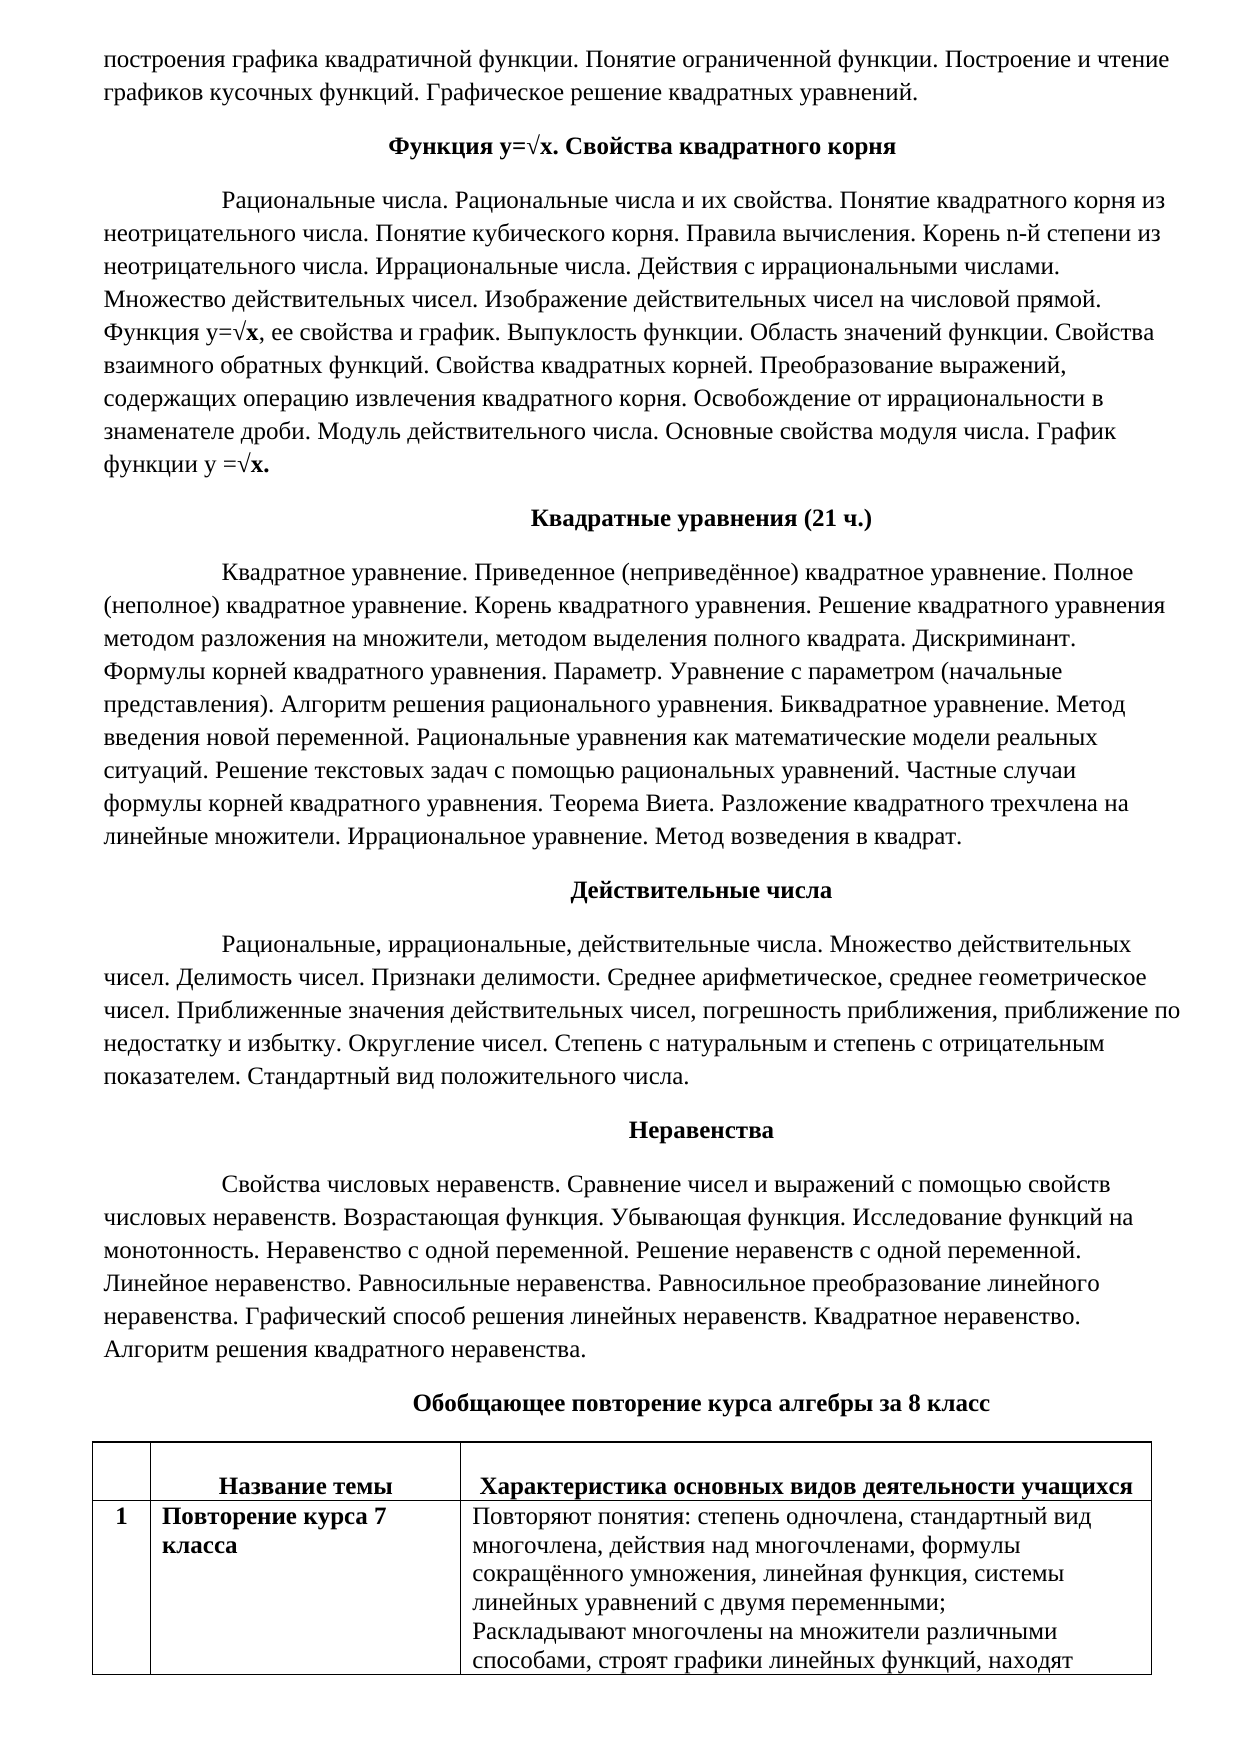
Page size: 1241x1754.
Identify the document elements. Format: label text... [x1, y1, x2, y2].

text Функция y=√x. Свойства квадратного корня [103, 131, 1181, 160]
text Рациональные числа. Рациональные числа и их свойства. Понятие квадратного корня из неотрицательного числа. Понятие кубического корня. Правила вычисления. Корень n-й степени из неотрицательного числа. Иррациональные числа. Действия с иррациональными числами. Множество действительных чисел. Изображение действительных чисел на числовой прямой. Функция y=√x, ее свойства и график. Выпуклость функции. Область значений функции. Свойства взаимного обратных функций. Свойства квадратных корней. Преобразование выражений, содержащих операцию извлечения квадратного корня. Освобождение от иррациональности в знаменателе дроби. Модуль действительного числа. Основные свойства модуля числа. График функции y =√x. [103, 185, 1181, 478]
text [103, 44, 1181, 106]
table_cell 1 [93, 1501, 150, 1673]
table_header Название темы [151, 1443, 460, 1500]
text Свойства числовых неравенств. Сравнение чисел и выражений с помощью свойств числовых неравенств. Возрастающая функция. Убывающая функция. Исследование функций на монотонность. Неравенство с одной переменной. Решение неравенств с одной переменной. Линейное неравенство. Равносильные неравенства. Равносильное преобразование линейного неравенства. Графический способ решения линейных неравенств. Квадратное неравенство. Алгоритм решения квадратного неравенства. [103, 1169, 1181, 1362]
text Неравенства [103, 1115, 1181, 1143]
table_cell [461, 1501, 1151, 1673]
text Квадратное уравнение. Приведенное (неприведённое) квадратное уравнение. Полное (неполное) квадратное уравнение. Корень квадратного уравнения. Решение квадратного уравнения методом разложения на множители, методом выделения полного квадрата. Дискриминант. Формулы корней квадратного уравнения. Параметр. Уравнение с параметром (начальные представления). Алгоритм решения рационального уравнения. Биквадратное уравнение. Метод введения новой переменной. Рациональные уравнения как математические модели реальных ситуаций. Решение текстовых задач с помощью рациональных уравнений. Частные случаи формулы корней квадратного уравнения. Теорема Виета. Разложение квадратного трехчлена на линейные множители. Иррациональное уравнение. Метод возведения в квадрат. [103, 557, 1181, 850]
text Рациональные, иррациональные, действительные числа. Множество действительных чисел. Делимость чисел. Признаки делимости. Среднее арифметическое, среднее геометрическое чисел. Приближенные значения действительных чисел, погрешность приближения, приближение по недостатку и избытку. Округление чисел. Степень с натуральным и степень с отрицательным показателем. Стандартный вид положительного числа. [103, 929, 1181, 1090]
table_header Характеристика основных видов деятельности учащихся [461, 1443, 1151, 1500]
table_header [93, 1443, 150, 1500]
text Квадратные уравнения (21 ч.) [103, 503, 1181, 532]
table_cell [151, 1501, 460, 1673]
text Обобщающее повторение курса алгебры за 8 класс [103, 1388, 1181, 1416]
text Действительные числа [103, 875, 1181, 904]
